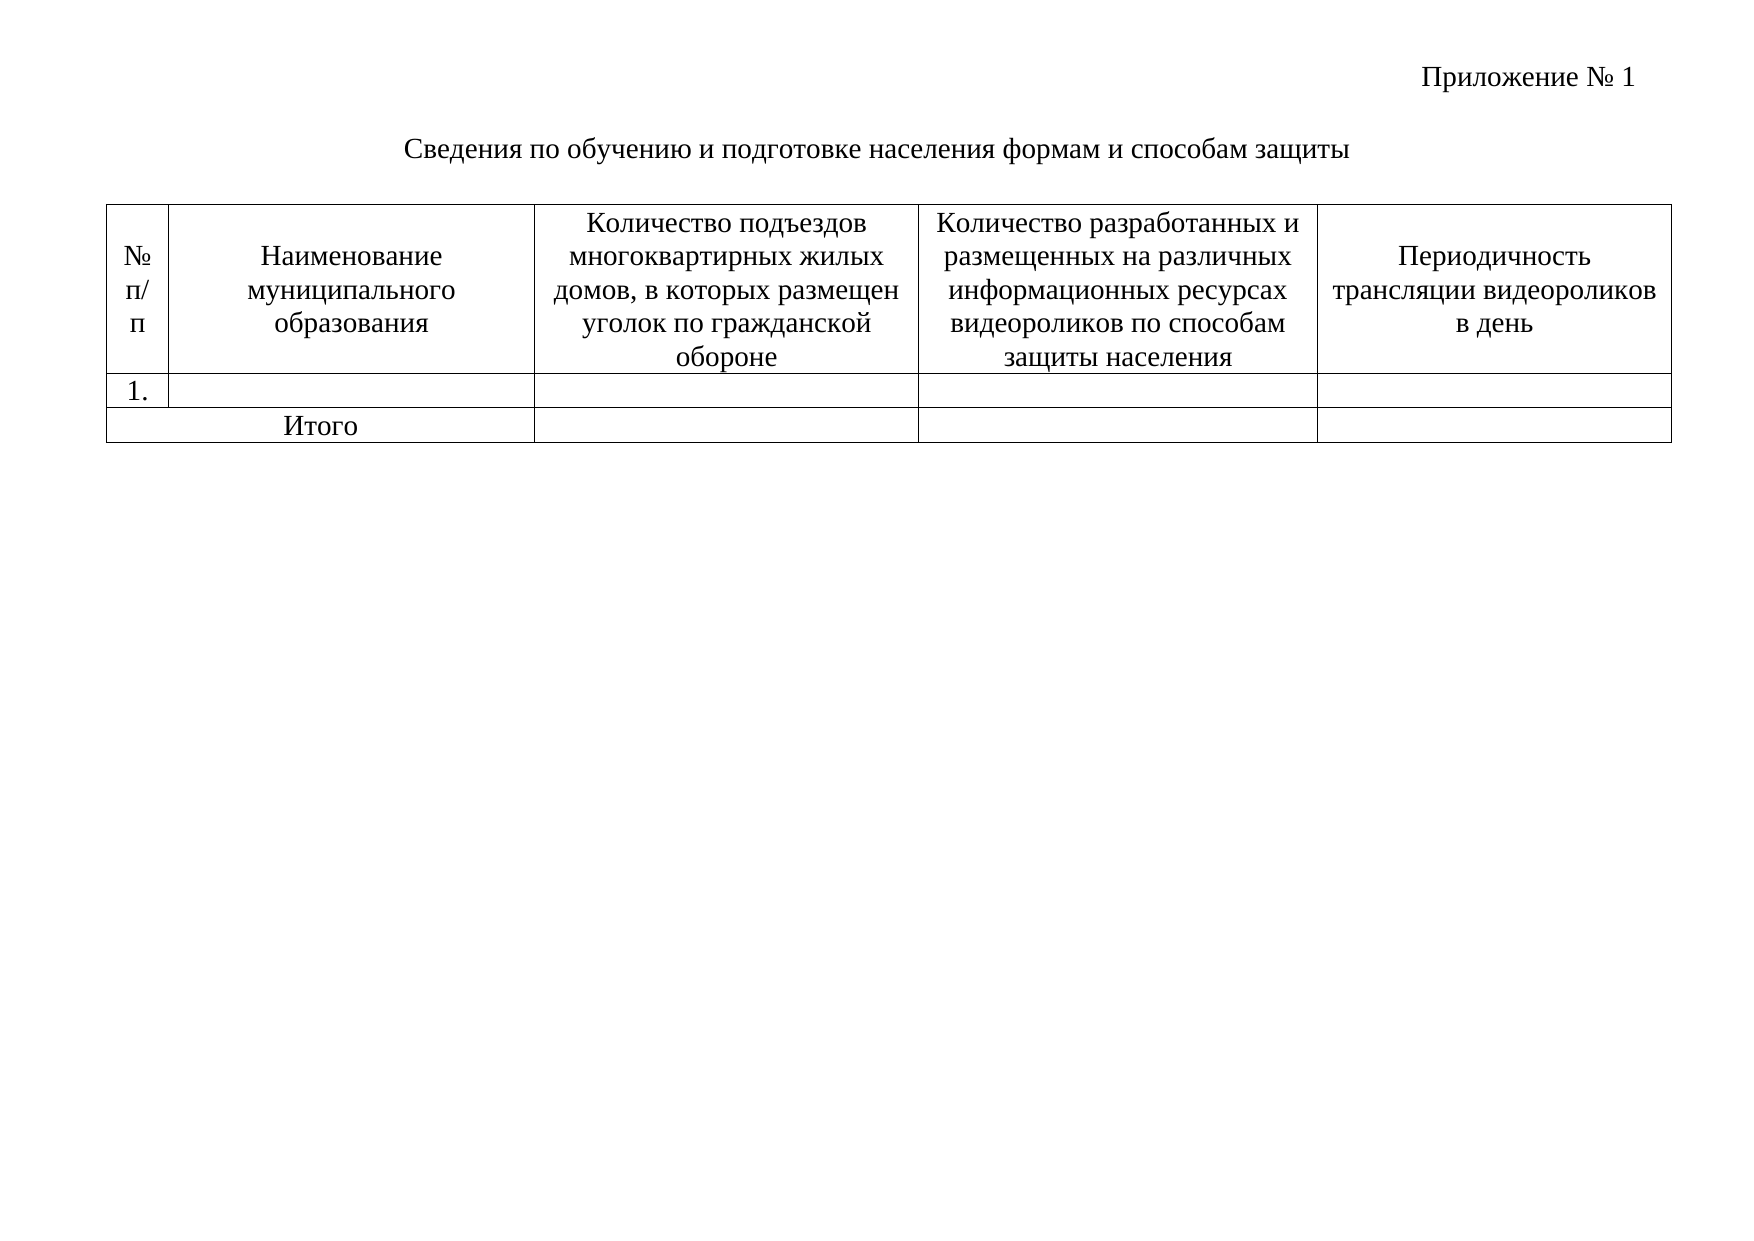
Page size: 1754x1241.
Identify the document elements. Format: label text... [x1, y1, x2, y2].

table_cell 1. [107, 374, 168, 407]
table_cell [1318, 408, 1671, 442]
table_header Периодичность трансляции видеороликов в день [1318, 205, 1671, 372]
table_cell [535, 408, 918, 442]
table_header Наименование муниципального образования [169, 205, 534, 372]
table_header Количество разработанных и размещенных на различных информационных ресурсах видеороликов по способам защиты населения [919, 205, 1317, 372]
table_cell [919, 374, 1317, 407]
table_cell [535, 374, 918, 407]
table_cell Итого [107, 408, 534, 442]
text Приложение № 1 [118, 59, 1636, 93]
table_cell [919, 408, 1317, 442]
table_cell [1318, 374, 1671, 407]
table_cell [169, 374, 534, 407]
text Сведения по обучению и подготовке населения формам и способам защиты [118, 131, 1636, 165]
table_header Количество подъездов многоквартирных жилых домов, в которых размещен уголок по гражданской обороне [535, 205, 918, 372]
table_header № п/п [107, 205, 168, 372]
